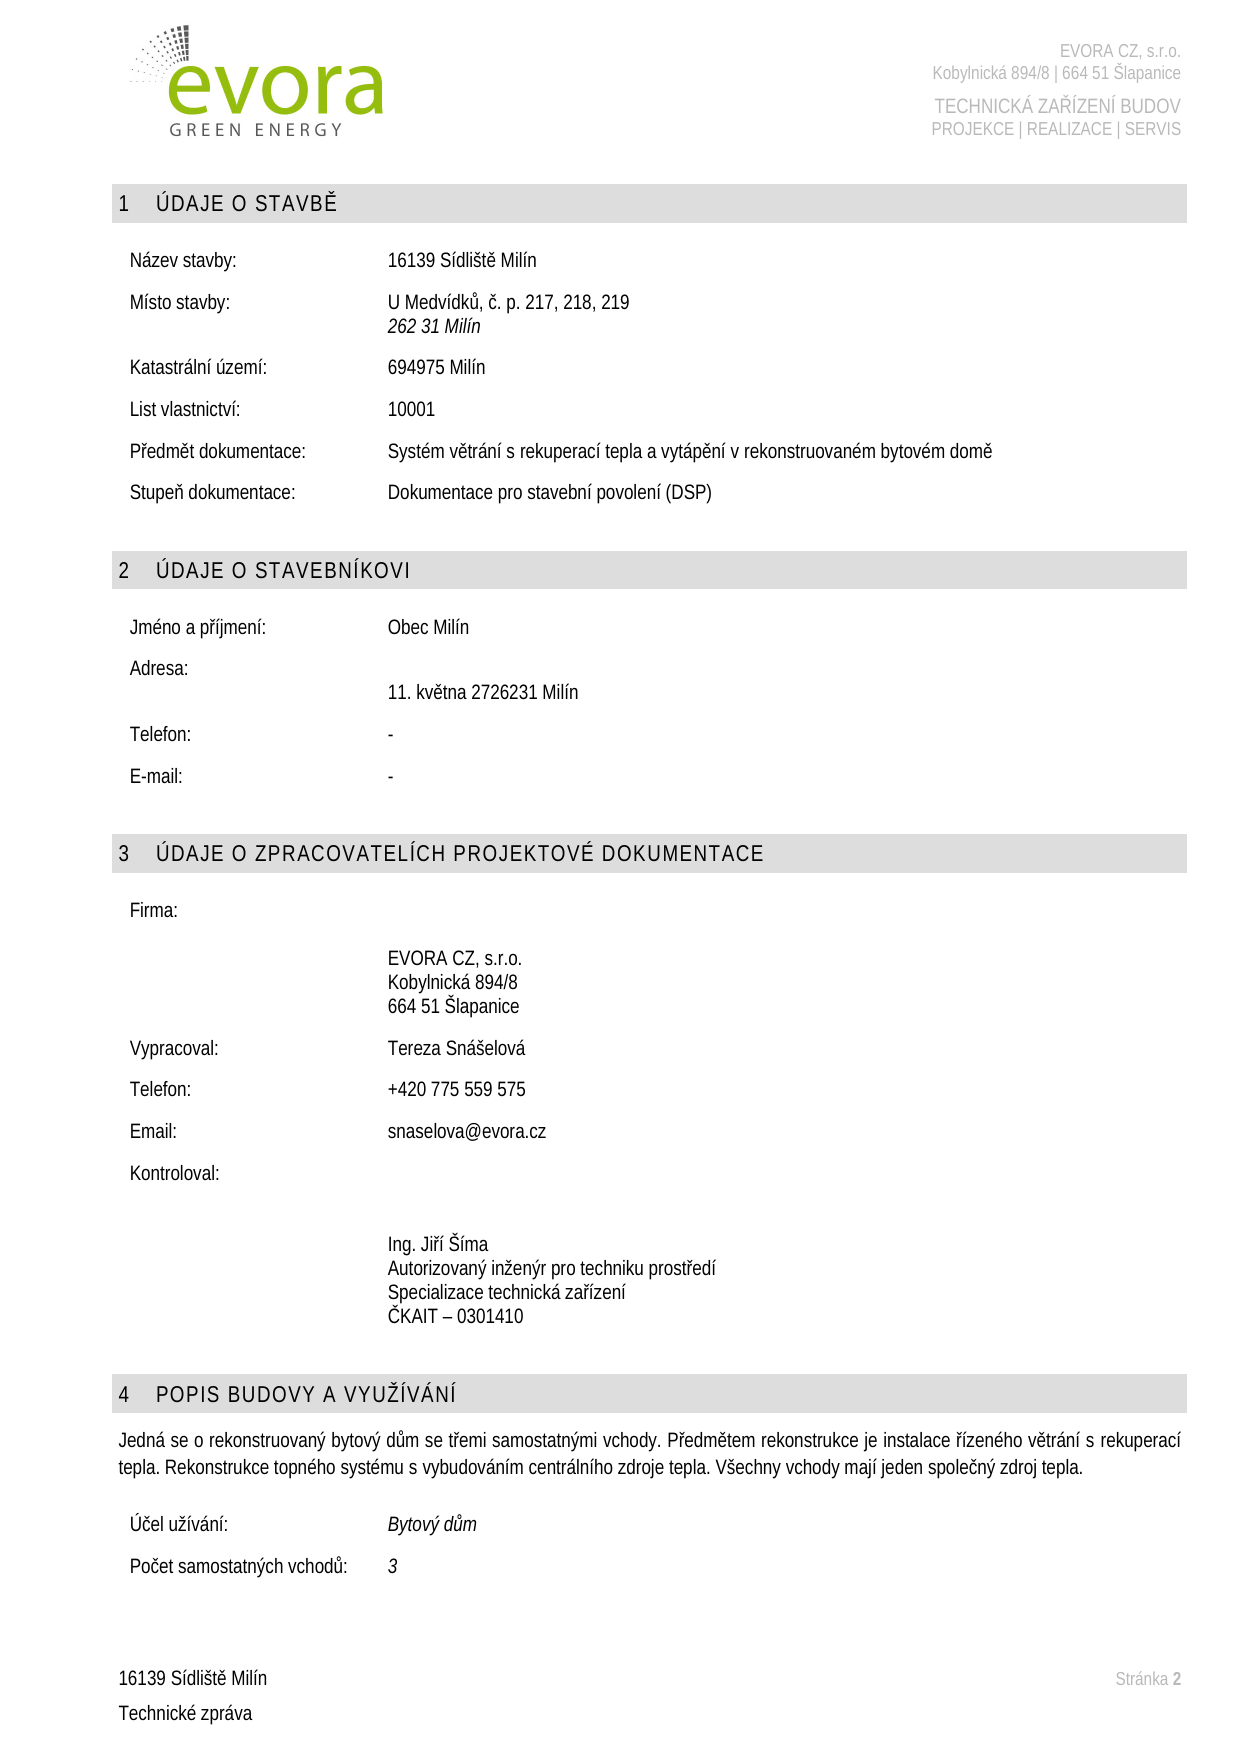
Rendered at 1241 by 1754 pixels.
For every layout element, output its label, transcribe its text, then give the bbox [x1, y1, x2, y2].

table_cell Email: [118, 1110, 376, 1152]
table_cell 262 31 Milín [376, 281, 1181, 346]
table_cell E-mail: [118, 755, 376, 796]
table_cell Telefon: [118, 1068, 376, 1110]
table_cell List vlastnictví: [118, 388, 376, 430]
table_cell Kontroloval: [118, 1152, 376, 1337]
table_header Účel užívání: [118, 1504, 376, 1545]
picture [118, 12, 401, 146]
text Jedná se o rekonstruovaný bytový dům se třemi samostatnými vchody. Předmětem rekonstrukce je instalace řízeného větrání s rekuperací tepla. Rekonstrukce topného systému s vybudováním centrálního zdroje tepla. Všechny vchody mají jeden společný zdroj tepla. [118, 1428, 1181, 1479]
table_header Bytový dům [376, 1504, 1181, 1545]
subtitle Popis budovy a využívání [118, 1381, 1181, 1407]
table_cell Počet samostatných vchodů: [118, 1545, 376, 1587]
table_header [376, 606, 1181, 647]
table_cell Předmět dokumentace: [118, 430, 376, 471]
table_cell [376, 346, 1181, 388]
table_cell Katastrální území: [118, 346, 376, 388]
table_header Název stavby: [118, 239, 376, 281]
table_cell Stupeň dokumentace: [118, 471, 376, 513]
table_cell Telefon: [118, 713, 376, 755]
table_header Jméno a příjmení: [118, 606, 376, 647]
subtitle Údaje o zpracovatelích projektové dokumentace [118, 840, 1181, 866]
table_cell Místo stavby: [118, 281, 376, 346]
table_header Firma: [118, 889, 376, 1027]
table_cell Vypracoval: [118, 1027, 376, 1068]
subtitle Údaje o stavebníkovi [118, 557, 1181, 583]
table_cell [376, 1110, 1181, 1152]
subtitle Údaje o stavbě [118, 190, 1181, 216]
table_cell [376, 388, 1181, 430]
table_cell 3 [376, 1545, 1181, 1587]
table_header [376, 889, 1181, 1027]
table_cell Adresa: [118, 648, 376, 713]
